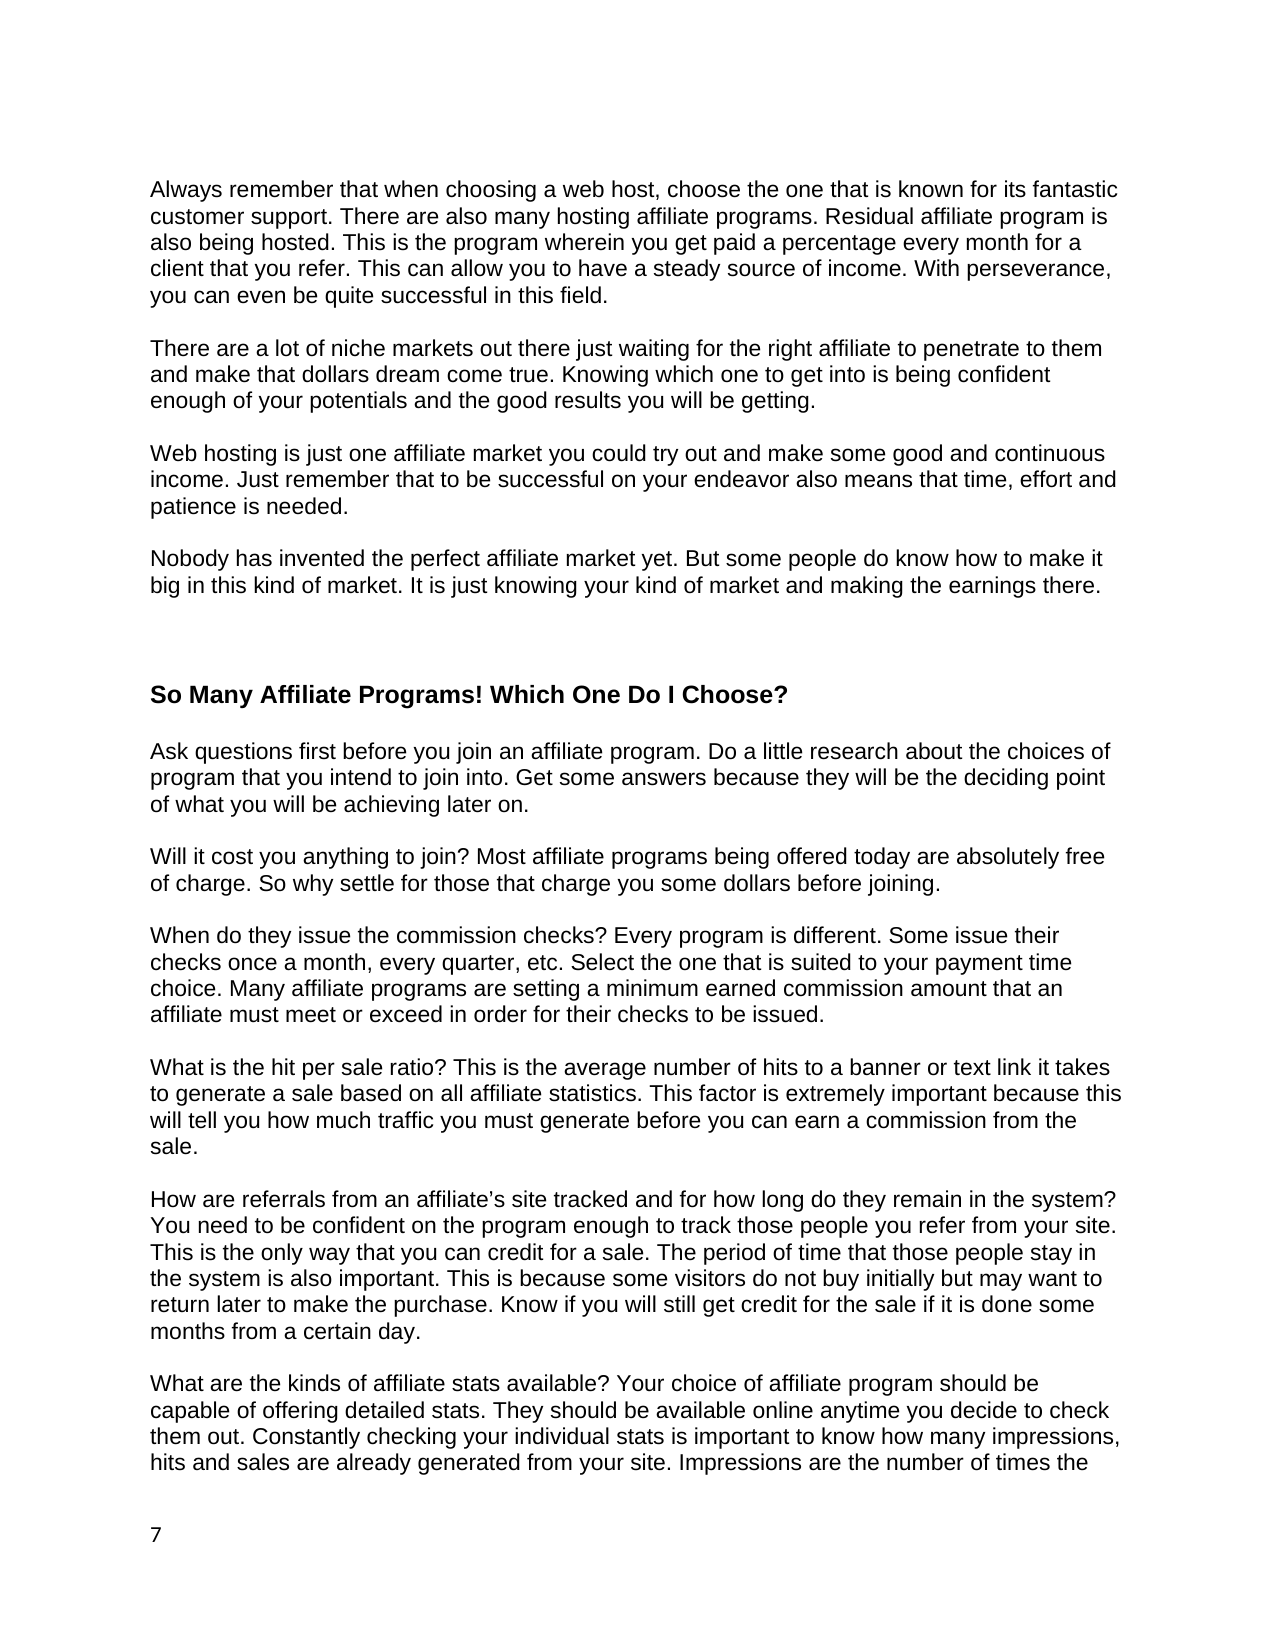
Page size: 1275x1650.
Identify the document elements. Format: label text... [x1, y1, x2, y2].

text Will it cost you anything to join? Most affiliate programs being offered today are absolutely free of charge. So why settle for those that charge you some dollars before joining. [150, 843, 1125, 896]
text Ask questions first before you join an affiliate program. Do a little research about the choices of program that you intend to join into. Get some answers because they will be the deciding point of what you will be achieving later on. [150, 738, 1125, 817]
text Web hosting is just one affiliate market you could try out and make some good and continuous income. Just remember that to be successful on your endeavor also means that time, effort and patience is needed. [150, 440, 1125, 519]
text What is the hit per sale ratio? This is the average number of hits to a banner or text link it takes to generate a sale based on all affiliate statistics. This factor is extremely important because this will tell you how much traffic you must generate before you can earn a commission from the sale. [150, 1054, 1125, 1159]
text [150, 1370, 1125, 1476]
text Nobody has invented the perfect affiliate market yet. But some people do know how to make it big in this kind of market. It is just knowing your kind of market and making the earnings there. [150, 545, 1125, 598]
text How are referrals from an affiliate’s site tracked and for how long do they remain in the system? You need to be confident on the program enough to track those people you refer from your site. This is the only way that you can credit for a sale. The period of time that those people stay in the system is also important. This is because some visitors do not buy initially but may want to return later to make the purchase. Know if you will still get credit for the sale if it is done some months from a certain day. [150, 1186, 1125, 1344]
subtitle So Many Affiliate Programs! Which One Do I Choose? [150, 680, 1125, 709]
text There are a lot of niche markets out there just waiting for the right affiliate to penetrate to them and make that dollars dream come true. Knowing which one to get into is being confident enough of your potentials and the good results you will be getting. [150, 334, 1125, 413]
text When do they issue the commission checks? Every program is different. Some issue their checks once a month, every quarter, etc. Select the one that is suited to your payment time choice. Many affiliate programs are setting a minimum earned commission amount that an affiliate must meet or exceed in order for their checks to be issued. [150, 922, 1125, 1028]
text Always remember that when choosing a web host, choose the one that is known for its fantastic customer support. There are also many hosting affiliate programs. Residual affiliate program is also being hosted. This is the program wherein you get paid a percentage every month for a client that you refer. This can allow you to have a steady source of income. With perseverance, you can even be quite successful in this field. [150, 176, 1125, 308]
